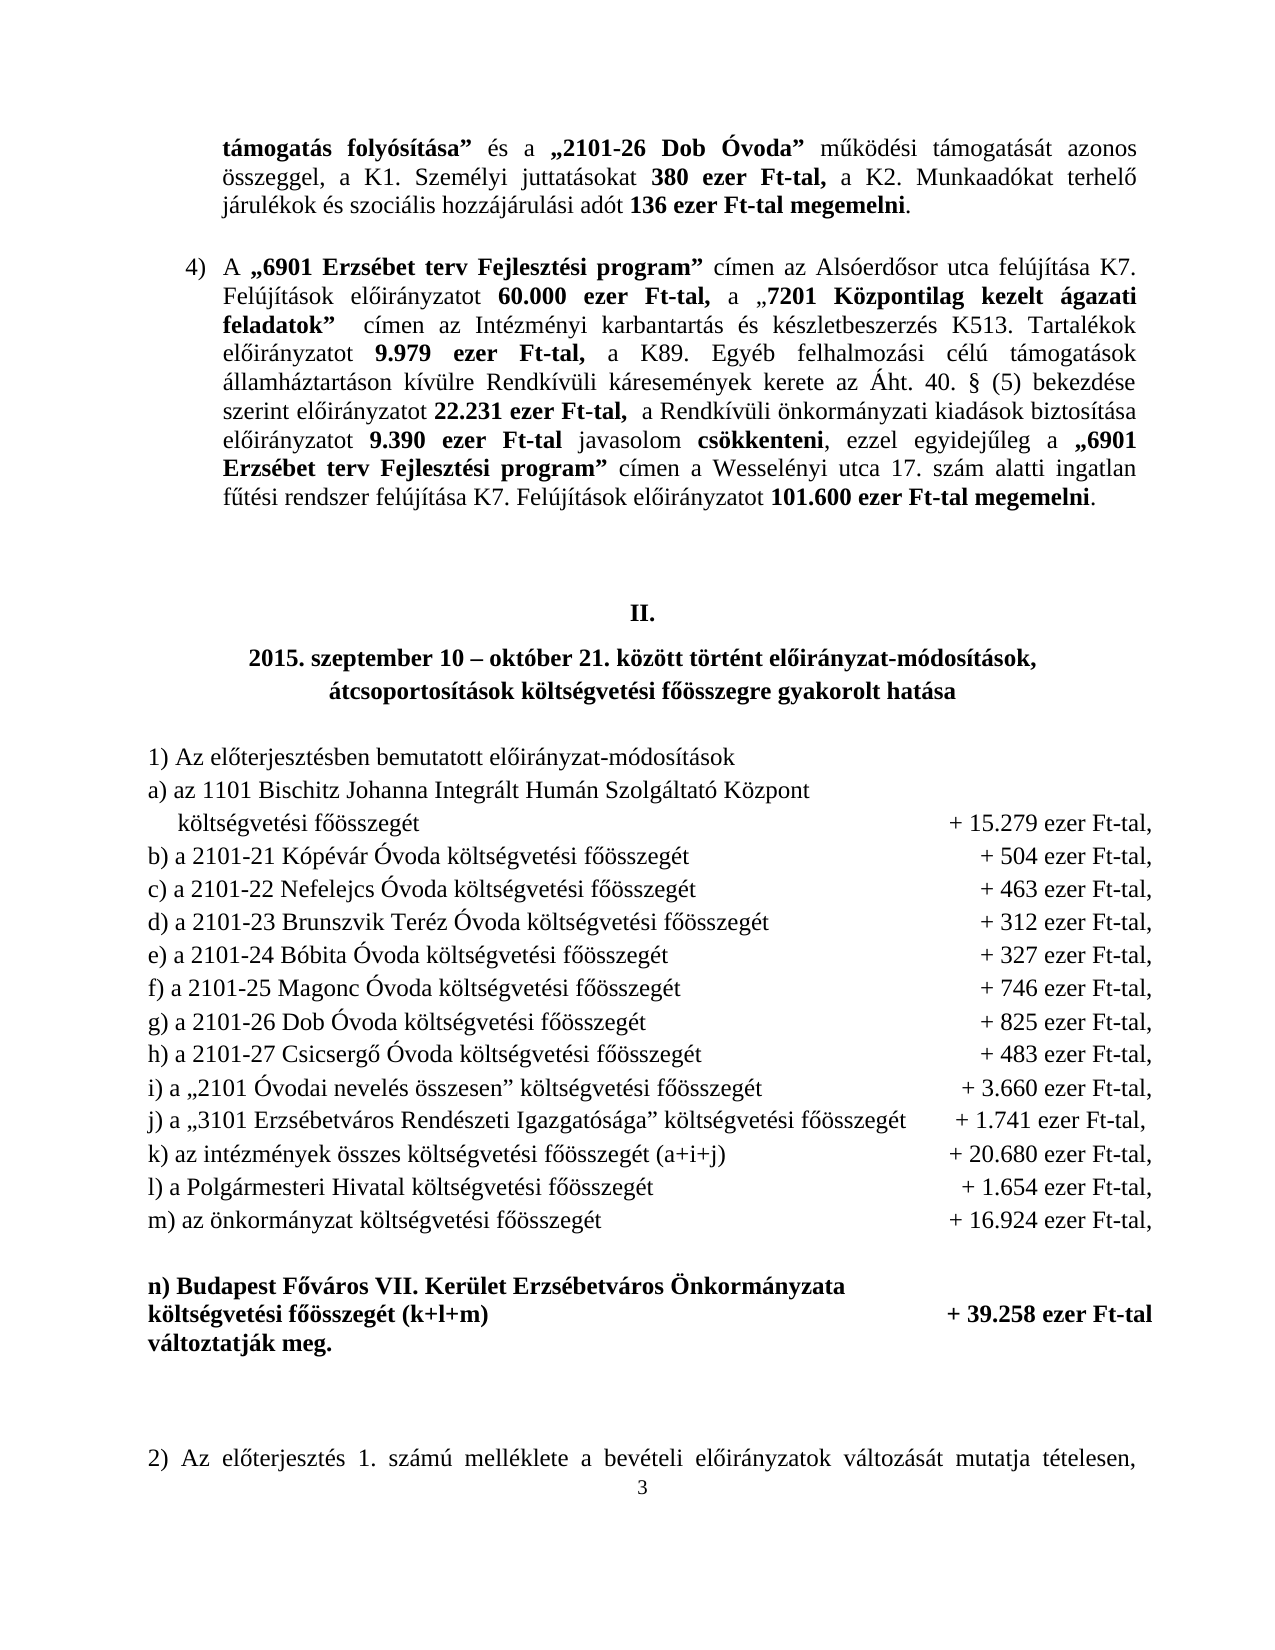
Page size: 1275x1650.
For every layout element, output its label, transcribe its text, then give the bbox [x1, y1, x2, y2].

text költségvetési főösszegét (k+l+m) + 39.258 ezer Ft-tal [148, 1299, 1137, 1328]
text g) a 2101-26 Dob Óvoda költségvetési főösszegét + 825 ezer Ft-tal, [148, 1007, 1137, 1035]
text h) a 2101-27 Csicsergő Óvoda költségvetési főösszegét + 483 ezer Ft-tal, [148, 1039, 1137, 1068]
text i) a „2101 Óvodai nevelés összesen” költségvetési főösszegét + 3.660 ezer Ft-tal, [148, 1073, 1137, 1101]
text k) az intézmények összes költségvetési főösszegét (a+i+j) + 20.680 ezer Ft-tal, [148, 1139, 1137, 1167]
text n) Budapest Főváros VII. Kerület Erzsébetváros Önkormányzata [148, 1271, 1137, 1299]
text d) a 2101-23 Brunszvik Teréz Óvoda költségvetési főösszegét + 312 ezer Ft-tal, [148, 907, 1137, 936]
text f) a 2101-25 Magonc Óvoda költségvetési főösszegét + 746 ezer Ft-tal, [148, 973, 1137, 1002]
text 2015. szeptember 10 – október 21. között történt előirányzat-módosítások, [148, 643, 1137, 672]
text költségvetési főösszegét + 15.279 ezer Ft-tal, [148, 808, 1137, 837]
text átcsoportosítások költségvetési főösszegre gyakorolt hatása [148, 676, 1137, 705]
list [185, 133, 1137, 219]
text 1) Az előterjesztésben bemutatott előirányzat-módosítások [148, 742, 1137, 771]
text II. [148, 598, 1137, 627]
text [148, 1443, 1137, 1472]
text a) az 1101 Bischitz Johanna Integrált Humán Szolgáltató Központ [148, 775, 1137, 804]
text m) az önkormányzat költségvetési főösszegét + 16.924 ezer Ft-tal, [148, 1205, 1137, 1233]
text változtatják meg. [148, 1328, 1137, 1357]
text j) a „3101 Erzsébetváros Rendészeti Igazgatósága” költségvetési főösszegét + 1.741 ezer Ft-tal, [148, 1106, 1137, 1134]
text e) a 2101-24 Bóbita Óvoda költségvetési főösszegét + 327 ezer Ft-tal, [148, 941, 1137, 969]
list A „6901 Erzsébet terv Fejlesztési program” címen az Alsóerdősor utca felújítása K7. Felújítások előirányzatot 60.000 ezer Ft-tal, a „7201 Központilag kezelt ágazati feladatok” címen az Intézményi karbantartás és készletbeszerzés K513. Tartalékok előirányzatot 9.979 ezer Ft-tal, a K89. Egyéb felhalmozási célú támogatások államháztartáson kívülre Rendkívüli káresemények kerete az Áht. 40. § (5) bekezdése szerint előirányzatot 22.231 ezer Ft-tal, a Rendkívüli önkormányzati kiadások biztosítása előirányzatot 9.390 ezer Ft-tal javasolom csökkenteni, ezzel egyidejűleg a „6901 Erzsébet terv Fejlesztési program” címen a Wesselényi utca 17. szám alatti ingatlan fűtési rendszer felújítása K7. Felújítások előirányzatot 101.600 ezer Ft-tal megemelni. [185, 252, 1137, 511]
text b) a 2101-21 Kópévár Óvoda költségvetési főösszegét + 504 ezer Ft-tal, [148, 841, 1137, 870]
text c) a 2101-22 Nefelejcs Óvoda költségvetési főösszegét + 463 ezer Ft-tal, [148, 874, 1137, 903]
text l) a Polgármesteri Hivatal költségvetési főösszegét + 1.654 ezer Ft-tal, [148, 1172, 1137, 1200]
